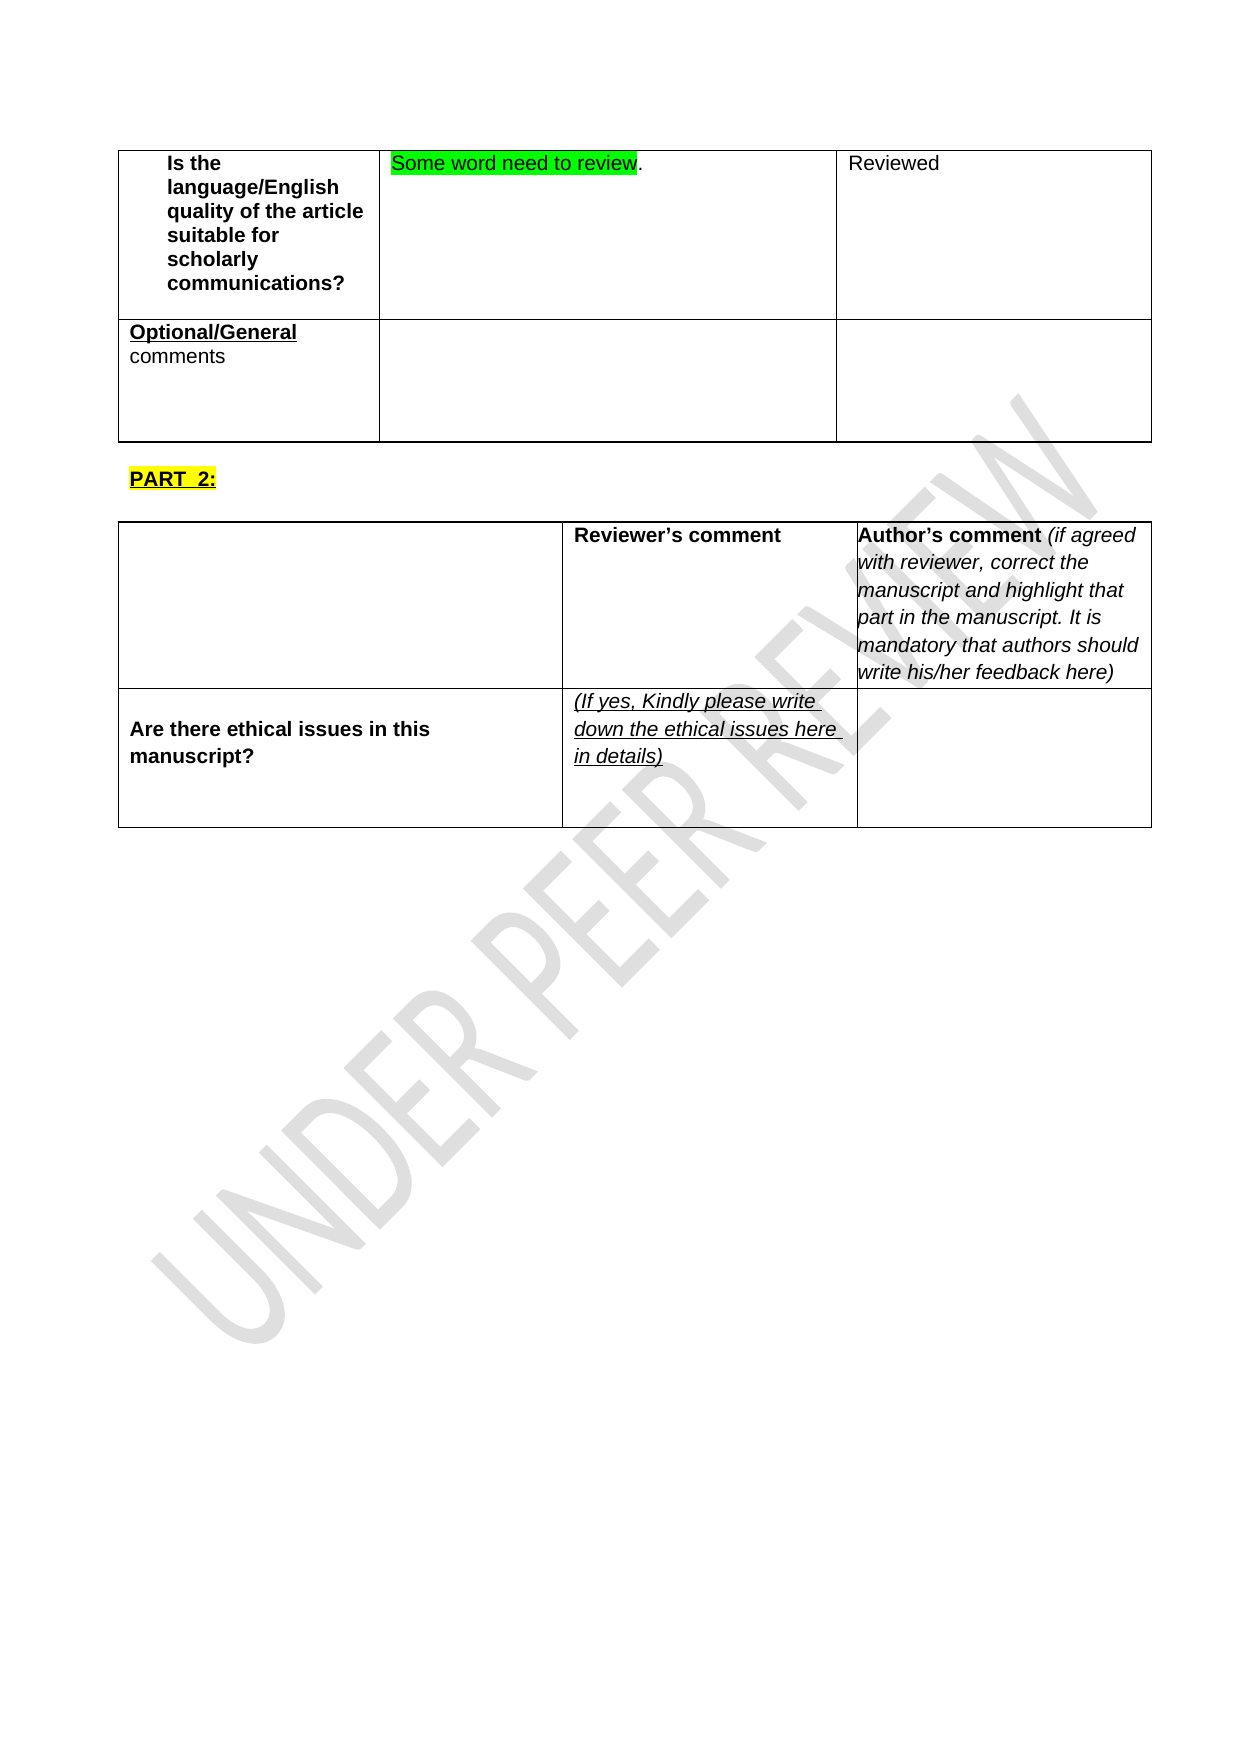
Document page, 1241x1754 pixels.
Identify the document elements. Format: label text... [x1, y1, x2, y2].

table_cell Is the language/English quality of the article suitable for scholarly communications? [119, 151, 379, 319]
table_cell Some word need to review. [380, 151, 836, 319]
table_cell Reviewed [837, 151, 1151, 319]
table_cell (If yes, Kindly please write down the ethical issues here in details) [563, 689, 857, 827]
table_cell [380, 320, 836, 441]
table_cell Optional/General comments [119, 320, 379, 441]
table_cell [858, 689, 1151, 827]
table_cell Are there ethical issues in this manuscript? [119, 689, 562, 827]
table_header PART 2: [118, 466, 1152, 521]
table_cell [837, 320, 1151, 441]
table_cell [119, 523, 562, 688]
table_cell Reviewer’s comment [563, 523, 857, 688]
table_cell Author’s comment (if agreed with reviewer, correct the manuscript and highlight that part in the manuscript. It is mandatory that authors should write his/her feedback here) [858, 523, 1151, 688]
